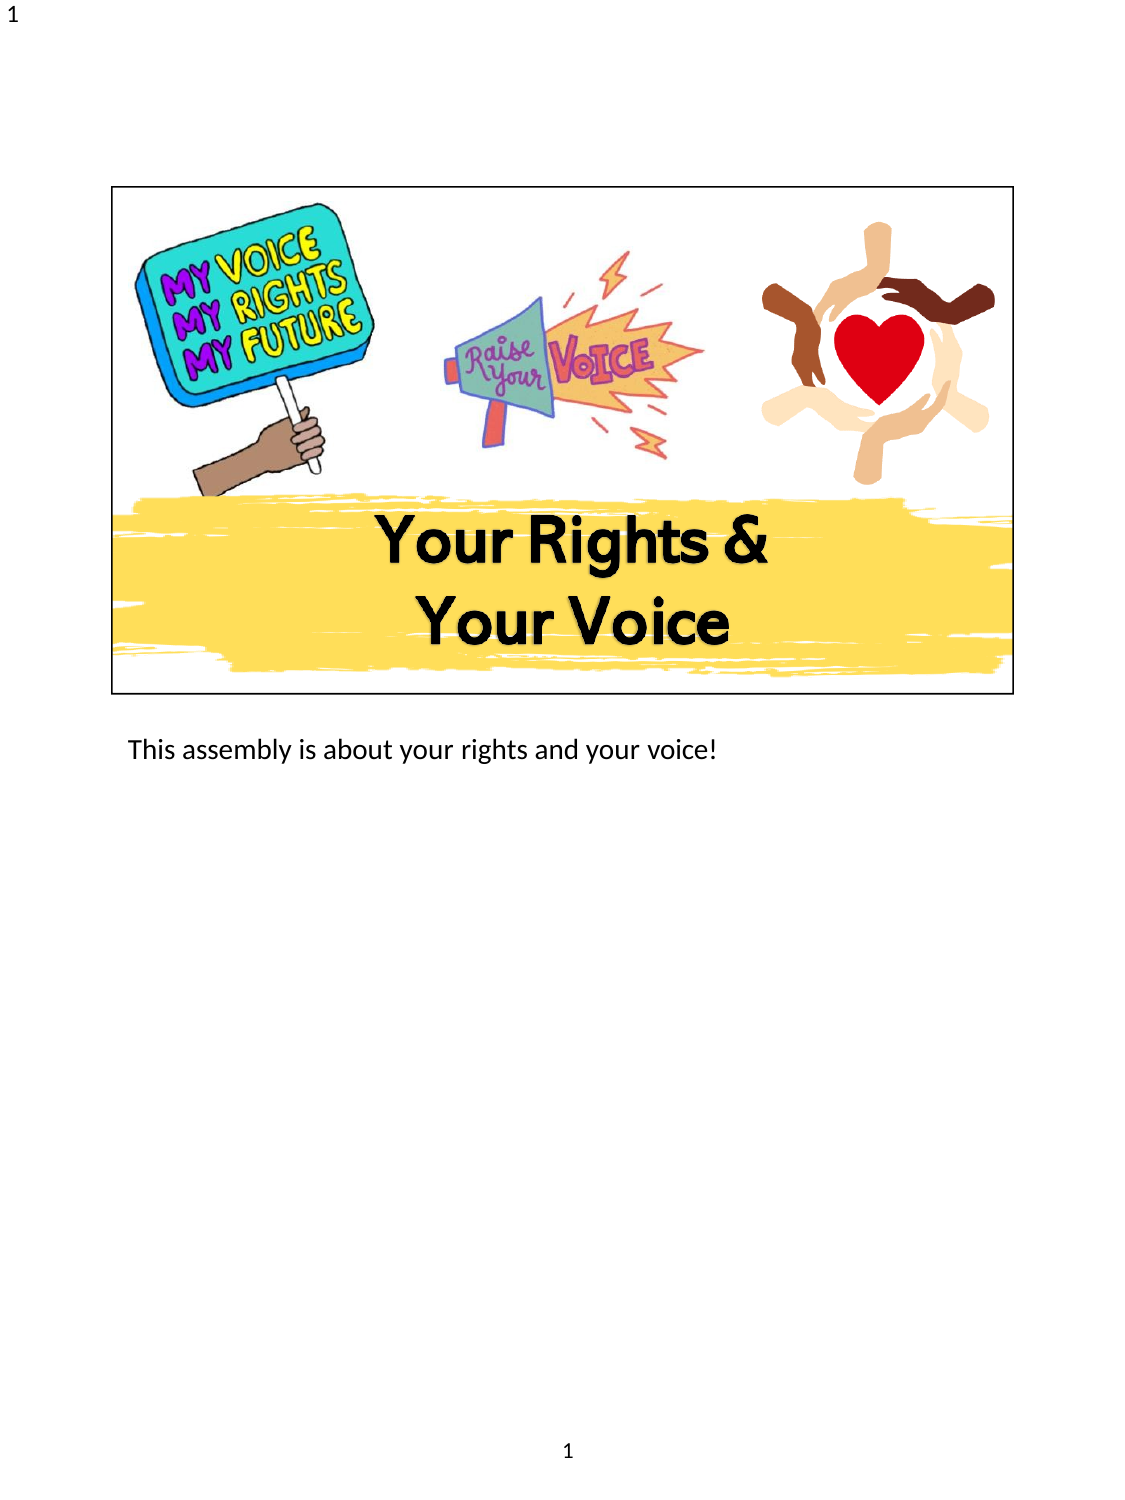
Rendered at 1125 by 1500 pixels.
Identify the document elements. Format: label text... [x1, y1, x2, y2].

picture [440, 246, 706, 464]
text This assembly is about your rights and your voice! [128, 731, 1035, 767]
picture [113, 201, 1012, 689]
